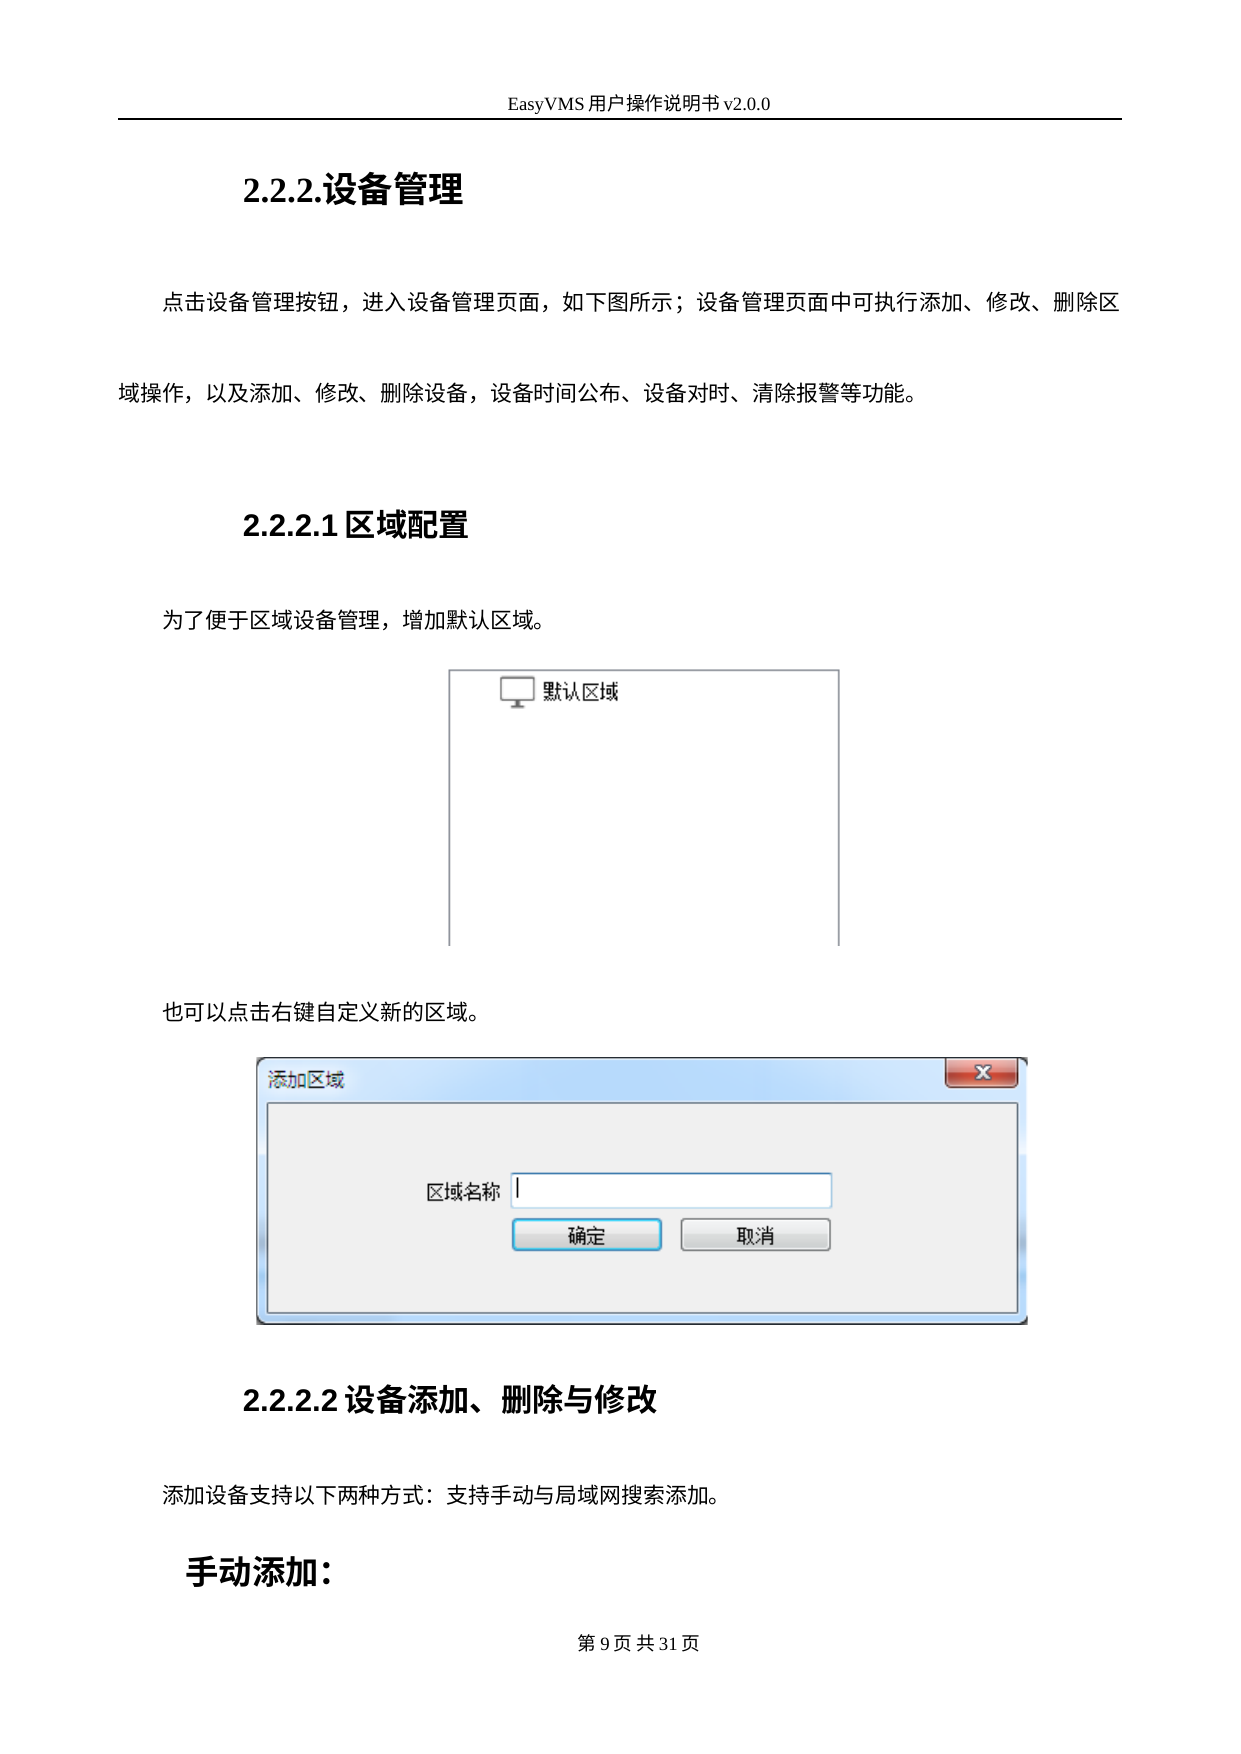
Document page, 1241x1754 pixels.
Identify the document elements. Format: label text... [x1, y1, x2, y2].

subtitle 2.2.2.2设备添加、删除与修改 [133, 1368, 1122, 1428]
text 也可以点击右键自定义新的区域。 [118, 981, 1122, 1041]
text 为了便于区域设备管理，增加默认区域。 [118, 589, 1122, 649]
picture [256, 1057, 1028, 1325]
subtitle 2.2.2.设备管理 [118, 157, 1122, 217]
picture [441, 665, 843, 946]
text 添加设备支持以下两种方式：支持手动与局域网搜索添加。 [118, 1463, 1122, 1524]
text 点击设备管理按钮，进入设备管理页面，如下图所示；设备管理页面中可执行添加、修改、删除区域操作，以及添加、修改、删除设备，设备时间公布、设备对时、清除报警等功能。 [118, 270, 1122, 422]
subtitle 2.2.2.1区域配置 [133, 493, 1122, 553]
text 手动添加： [118, 1540, 1122, 1601]
